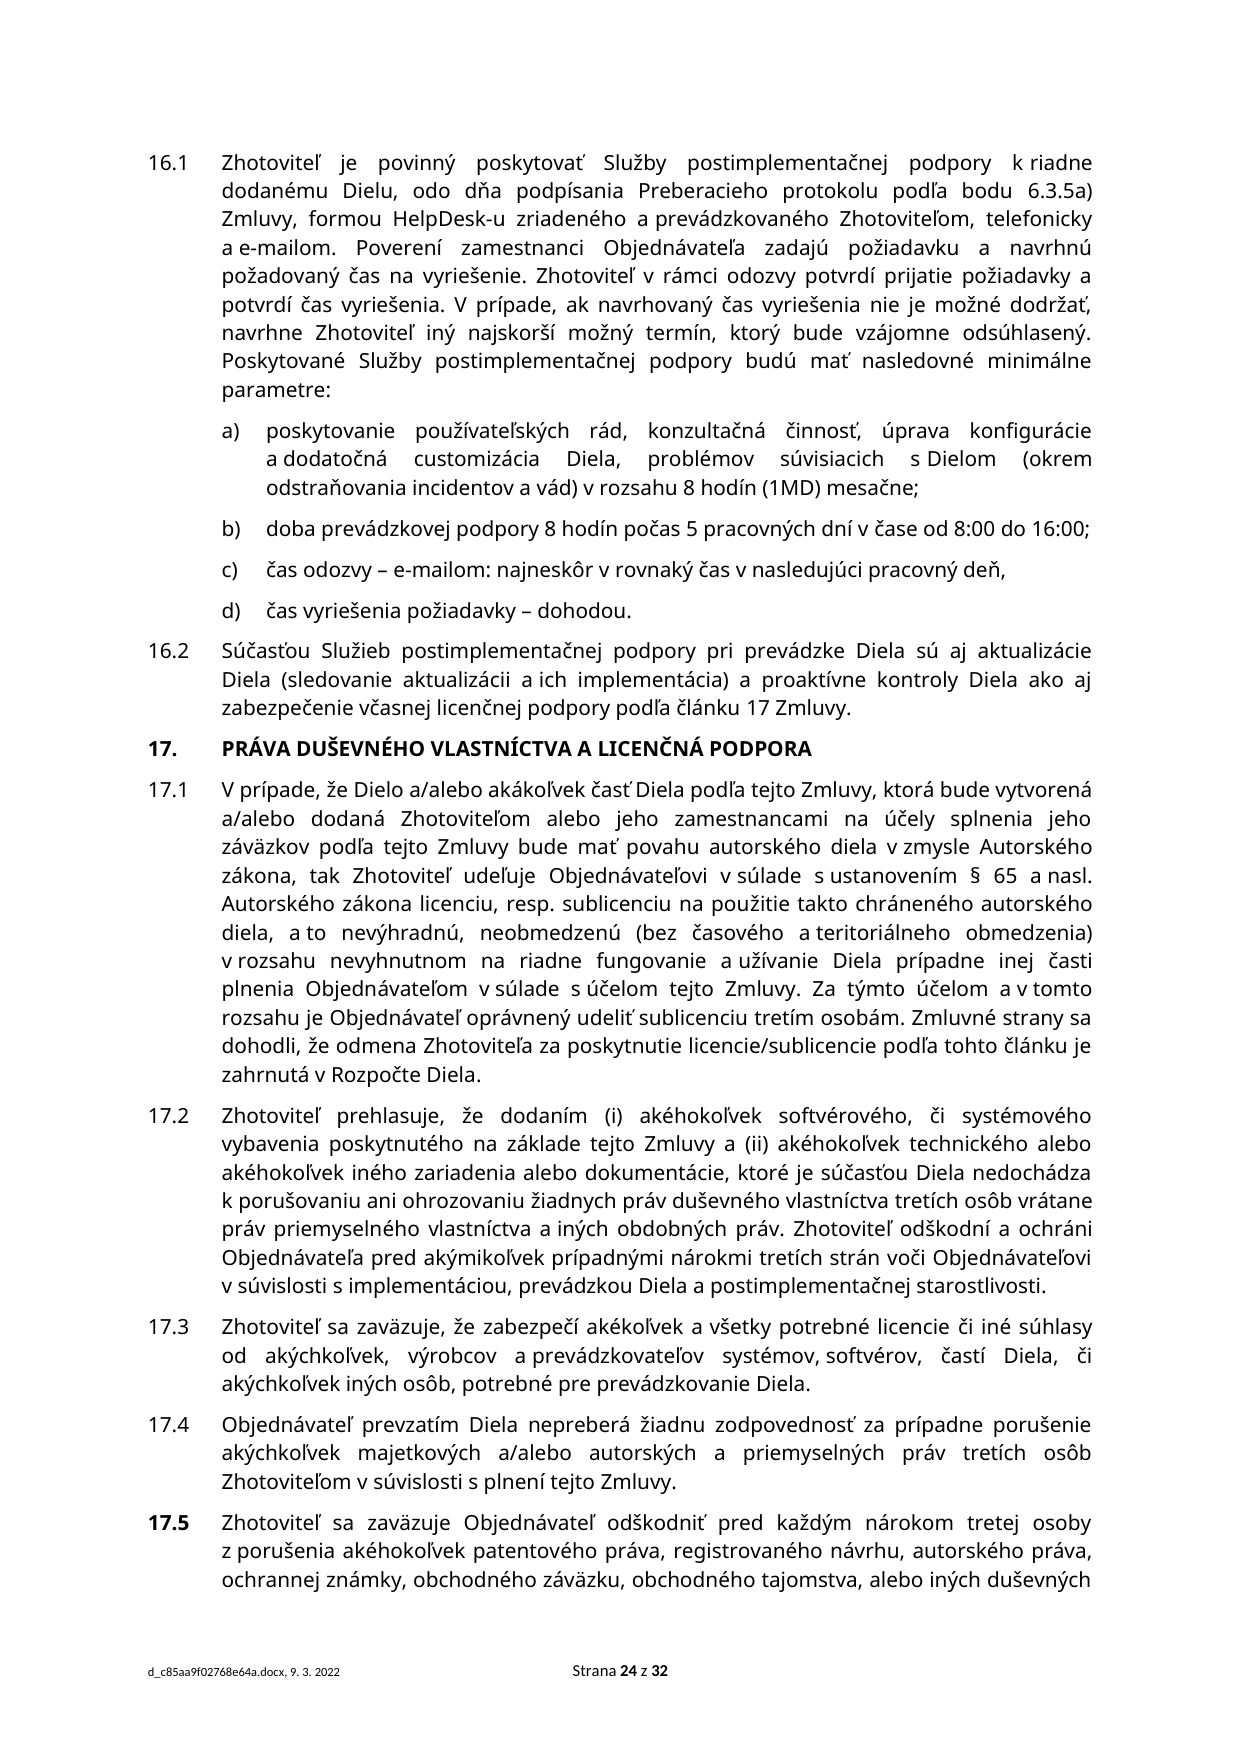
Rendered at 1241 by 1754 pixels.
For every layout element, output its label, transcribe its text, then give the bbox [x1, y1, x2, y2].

list Zhotoviteľ je povinný poskytovať Služby postimplementačnej podpory k riadne dodanému Dielu, odo dňa podpísania Preberacieho protokolu podľa bodu 6.3.5a) Zmluvy, formou HelpDesk-u zriadeného a prevádzkovaného Zhotoviteľom, telefonicky a e-mailom. Poverení zamestnanci Objednávateľa zadajú požiadavku a navrhnú požadovaný čas na vyriešenie. Zhotoviteľ v rámci odozvy potvrdí prijatie požiadavky a potvrdí čas vyriešenia. V prípade, ak navrhovaný čas vyriešenia nie je možné dodržať, navrhne Zhotoviteľ iný najskorší možný termín, ktorý bude vzájomne odsúhlasený. Poskytované Služby postimplementačnej podpory budú mať nasledovné minimálne parametre: [148, 148, 1093, 403]
list Objednávateľ prevzatím Diela nepreberá žiadnu zodpovednosť za prípadne porušenie akýchkoľvek majetkových a/alebo autorských a priemyselných práv tretích osôb Zhotoviteľom v súvislosti s plnení tejto Zmluvy. [148, 1410, 1093, 1495]
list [148, 1508, 1093, 1593]
list Zhotoviteľ sa zaväzuje, že zabezpečí akékoľvek a všetky potrebné licencie či iné súhlasy od akýchkoľvek, výrobcov a prevádzkovateľov systémov, softvérov, častí Diela, či akýchkoľvek iných osôb, potrebné pre prevádzkovanie Diela. [148, 1312, 1093, 1398]
list Zhotoviteľ prehlasuje, že dodaním (i) akéhokoľvek softvérového, či systémového vybavenia poskytnutého na základe tejto Zmluvy a (ii) akéhokoľvek technického alebo akéhokoľvek iného zariadenia alebo dokumentácie, ktoré je súčasťou Diela nedochádza k porušovaniu ani ohrozovaniu žiadnych práv duševného vlastníctva tretích osôb vrátane práv priemyselného vlastníctva a iných obdobných práv. Zhotoviteľ odškodní a ochráni Objednávateľa pred akýmikoľvek prípadnými nárokmi tretích strán voči Objednávateľovi v súvislosti s implementáciou, prevádzkou Diela a postimplementačnej starostlivosti. [148, 1101, 1093, 1300]
list doba prevádzkovej podpory 8 hodín počas 5 pracovných dní v čase od 8:00 do 16:00; [221, 514, 1093, 542]
list čas vyriešenia požiadavky – dohodou. [221, 596, 1093, 624]
list Súčasťou Služieb postimplementačnej podpory pri prevádzke Diela sú aj aktualizácie Diela (sledovanie aktualizácii a ich implementácia) a proaktívne kontroly Diela ako aj zabezpečenie včasnej licenčnej podpory podľa článku 17 Zmluvy. [148, 637, 1093, 722]
list PRÁVA DUŠEVNÉHO VLASTNÍCTVA A LICENČNÁ PODPORA [148, 734, 1093, 763]
list poskytovanie používateľských rád, konzultačná činnosť, úprava konfigurácie a dodatočná customizácia Diela, problémov súvisiacich s Dielom (okrem odstraňovania incidentov a vád) v rozsahu 8 hodín (1MD) mesačne; [221, 416, 1093, 501]
list V prípade, že Dielo a/alebo akákoľvek časť Diela podľa tejto Zmluvy, ktorá bude vytvorená a/alebo dodaná Zhotoviteľom alebo jeho zamestnancami na účely splnenia jeho záväzkov podľa tejto Zmluvy bude mať povahu autorského diela v zmysle Autorského zákona, tak Zhotoviteľ udeľuje Objednávateľovi v súlade s ustanovením § 65 a nasl. Autorského zákona licenciu, resp. sublicenciu na použitie takto chráneného autorského diela, a to nevýhradnú, neobmedzenú (bez časového a teritoriálneho obmedzenia) v rozsahu nevyhnutnom na riadne fungovanie a užívanie Diela prípadne inej časti plnenia Objednávateľom v súlade s účelom tejto Zmluvy. Za týmto účelom a v tomto rozsahu je Objednávateľ oprávnený udeliť sublicenciu tretím osobám. Zmluvné strany sa dohodli, že odmena Zhotoviteľa za poskytnutie licencie/sublicencie podľa tohto článku je zahrnutá v Rozpočte Diela. [148, 775, 1093, 1088]
list čas odozvy – e-mailom: najneskôr v rovnaký čas v nasledujúci pracovný deň, [221, 555, 1093, 583]
